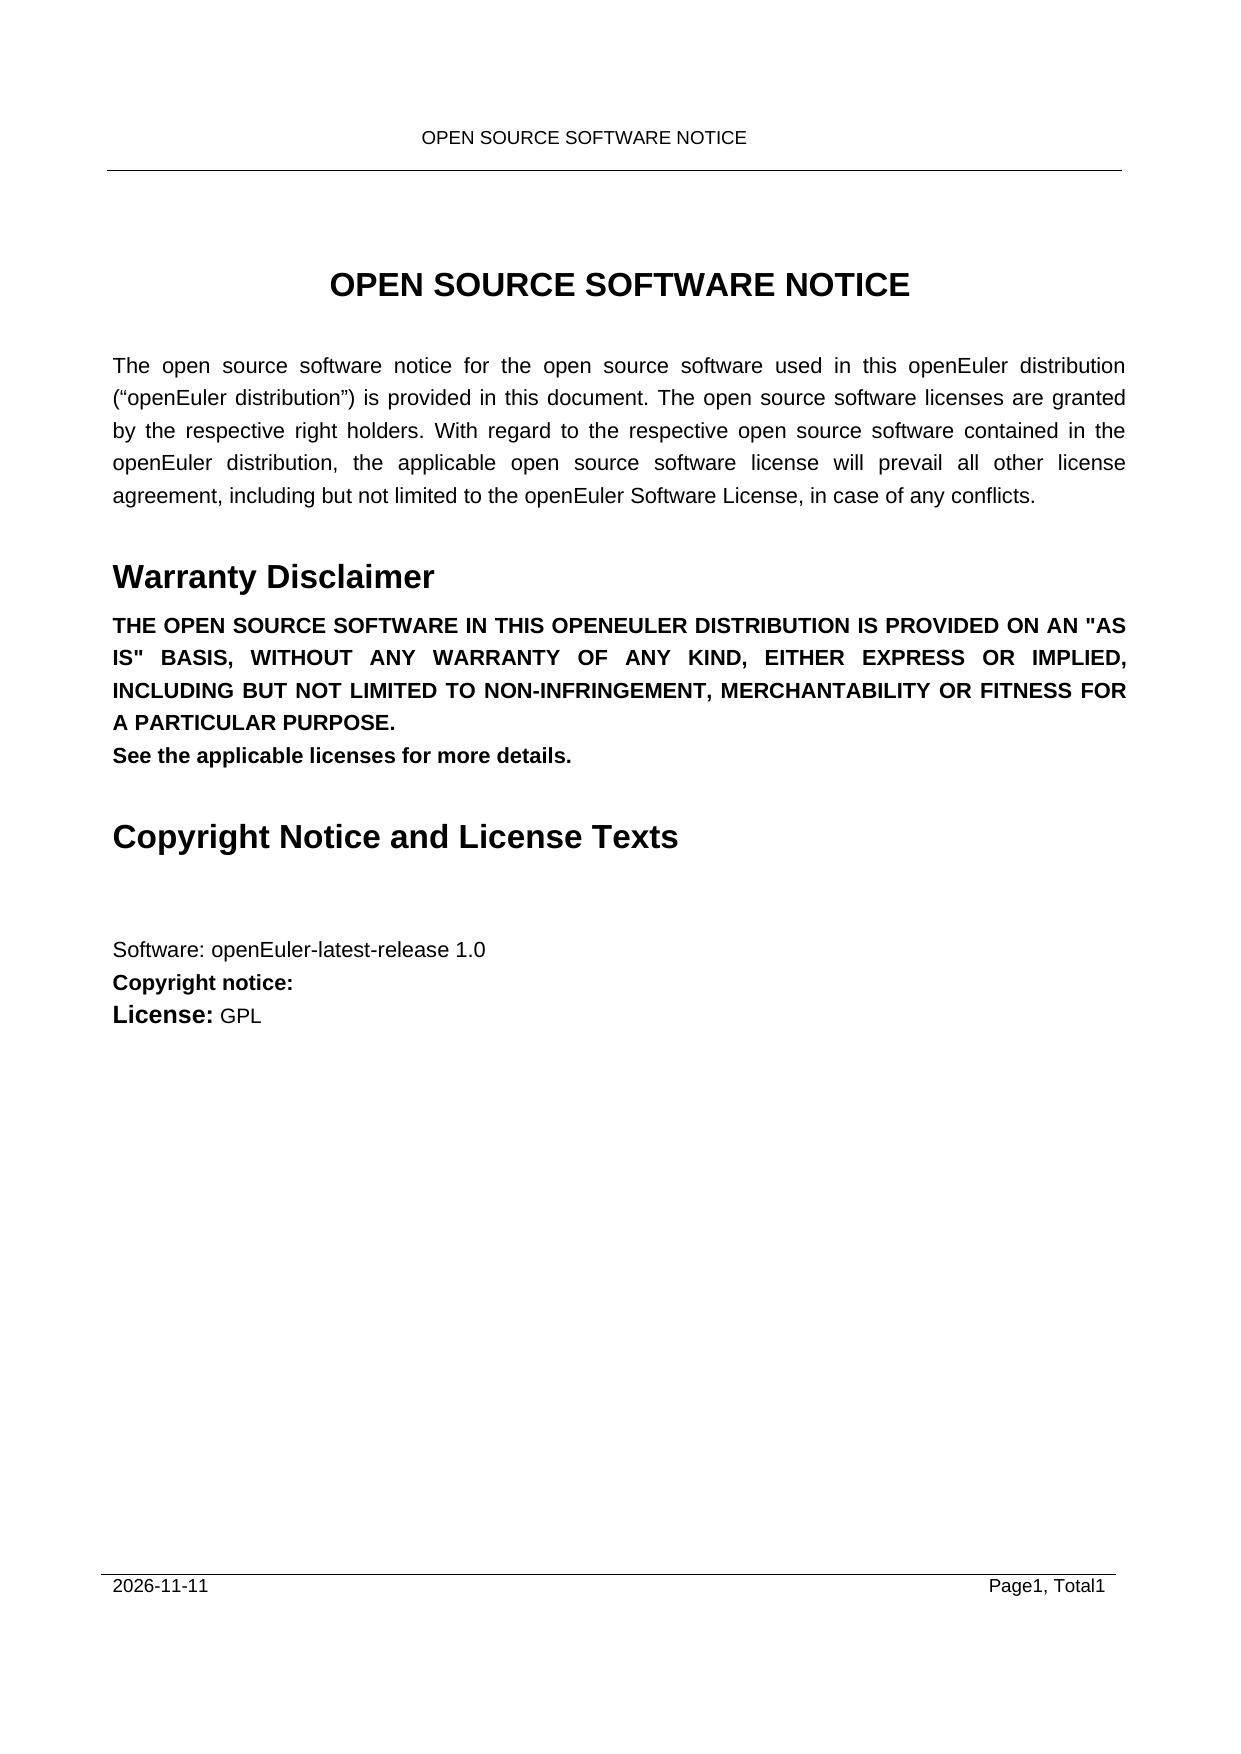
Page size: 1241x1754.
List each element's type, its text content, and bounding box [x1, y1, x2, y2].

text License: GPL [112, 998, 1128, 1096]
text The open source software notice for the open source software used in this openEuler distribution (“openEuler distribution”) is provided in this document. The open source software licenses are granted by the respective right holders. With regard to the respective open source software contained in the openEuler distribution, the applicable open source software license will prevail all other license agreement, including but not limited to the openEuler Software License, in case of any conflicts. [112, 349, 1128, 511]
text Copyright notice: [112, 966, 1128, 998]
text Copyright Notice and License Texts [112, 804, 1128, 869]
text THE OPEN SOURCE SOFTWARE IN THIS OPENEULER DISTRIBUTION IS PROVIDED ON AN "AS IS" BASIS, WITHOUT ANY WARRANTY OF ANY KIND, EITHER EXPRESS OR IMPLIED, INCLUDING BUT NOT LIMITED TO NON-INFRINGEMENT, MERCHANTABILITY OR FITNESS FOR A PARTICULAR PURPOSE. See the applicable licenses for more details. [112, 609, 1128, 771]
text Software: openEuler-latest-release 1.0 [112, 933, 1128, 966]
text OPEN SOURCE SOFTWARE NOTICE [112, 251, 1128, 316]
text Warranty Disclaimer [112, 544, 1128, 609]
